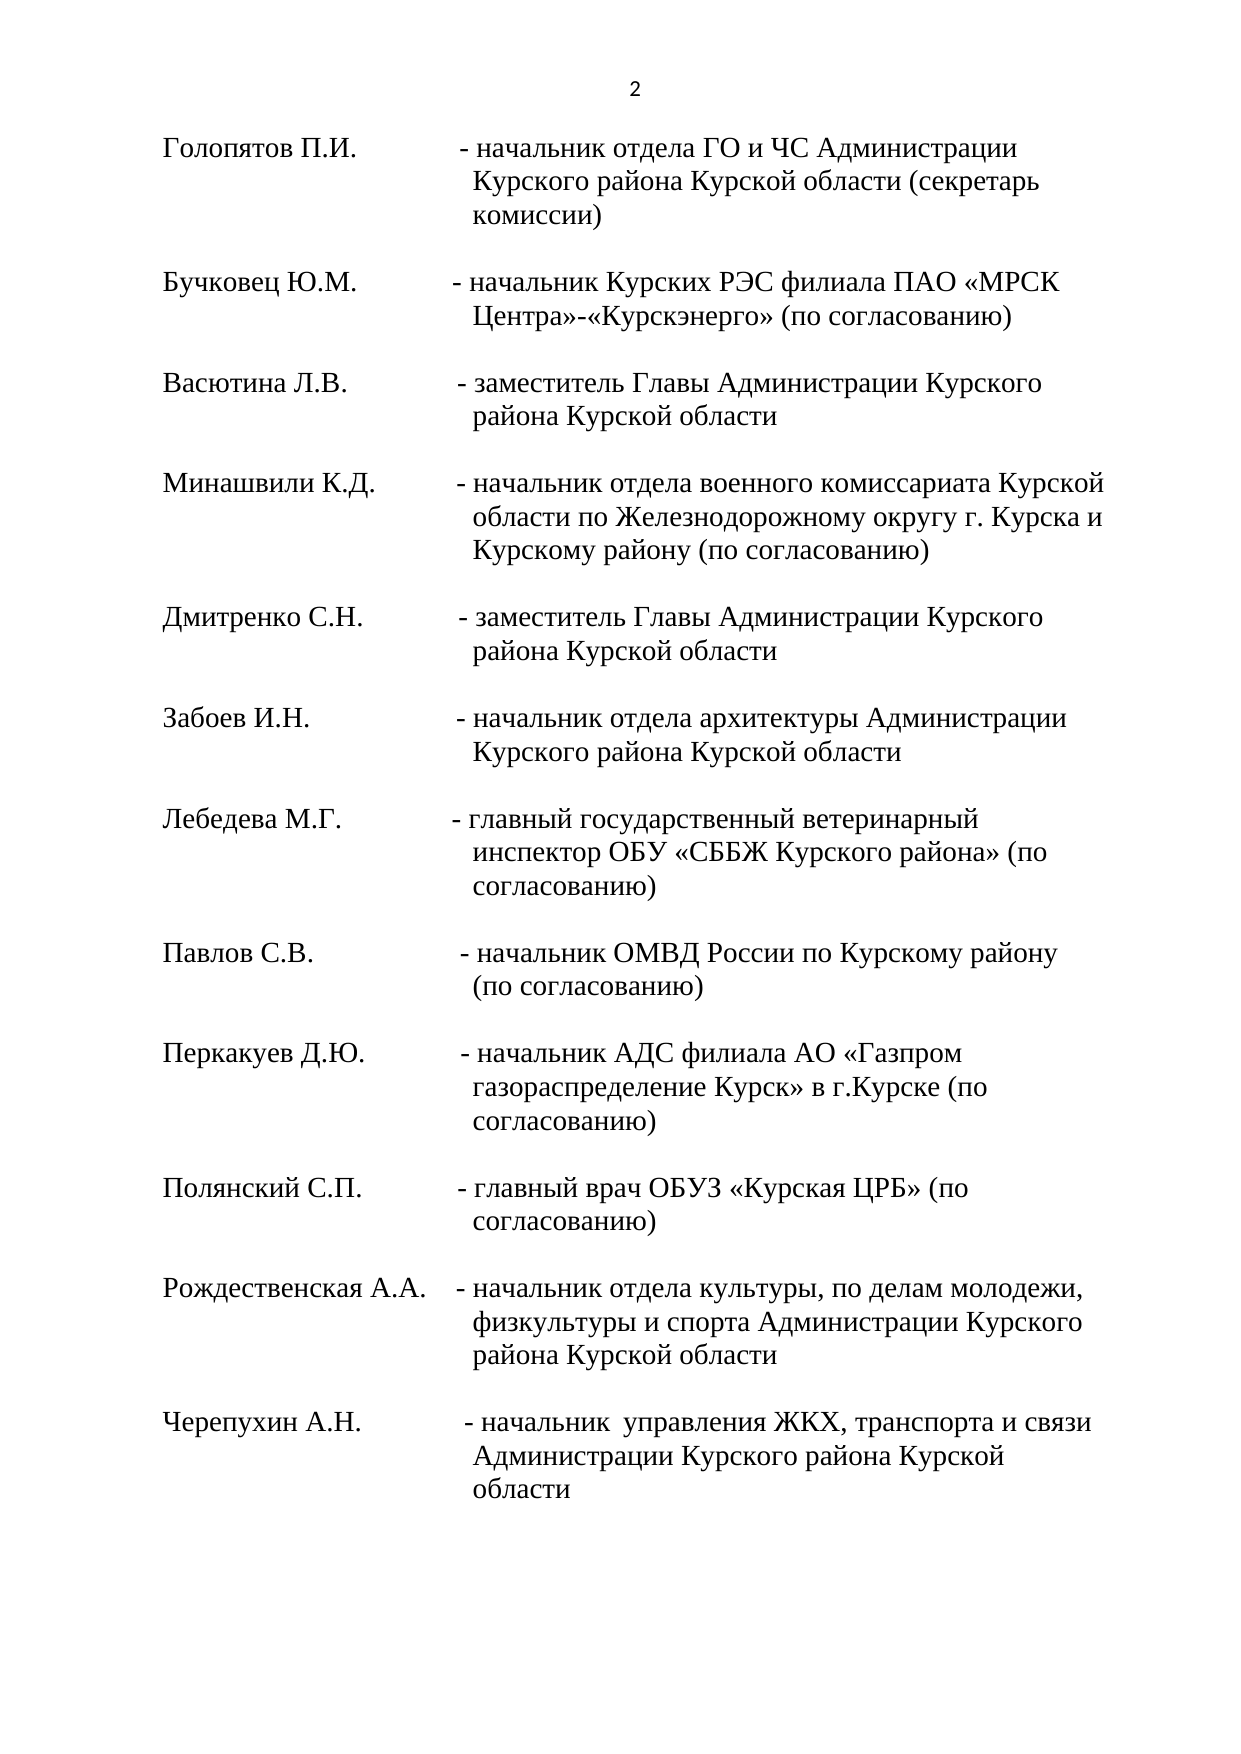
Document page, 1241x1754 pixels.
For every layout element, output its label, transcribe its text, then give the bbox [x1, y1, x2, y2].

text Черепухин А.Н. - начальник управления ЖКХ, транспорта и связи Администрации Курского района Курской области [162, 1404, 1107, 1505]
text Бучковец Ю.М. - начальник Курских РЭС филиала ПАО «МРСК Центра»-«Курскэнерго» (по согласованию) [162, 264, 1107, 331]
text Голопятов П.И. - начальник отдела ГО и ЧС Администрации Курского района Курской области (секретарь комиссии) [162, 130, 1107, 231]
text Лебедева М.Г. - главный государственный ветеринарный инспектор ОБУ «СББЖ Курского района» (по согласованию) [162, 801, 1107, 901]
text Минашвили К.Д. - начальник отдела военного комиссариата Курской области по Железнодорожному округу г. Курска и Курскому району (по согласованию) [162, 465, 1107, 566]
text Павлов С.В. - начальник ОМВД России по Курскому району (по согласованию) [162, 935, 1107, 1002]
text Перкакуев Д.Ю. - начальник АДС филиала АО «Газпром газораспределение Курск» в г.Курске (по согласованию) [162, 1036, 1107, 1136]
text Полянский С.П. - главный врач ОБУЗ «Курская ЦРБ» (по согласованию) [162, 1170, 1107, 1237]
text Васютина Л.В. - заместитель Главы Администрации Курского района Курской области [162, 365, 1107, 432]
text Рождественская А.А. - начальник отдела культуры, по делам молодежи, физкультуры и спорта Администрации Курского района Курской области [162, 1270, 1107, 1371]
text Дмитренко С.Н. - заместитель Главы Администрации Курского района Курской области [162, 599, 1107, 667]
text Забоев И.Н. - начальник отдела архитектуры Администрации Курского района Курской области [162, 700, 1107, 767]
